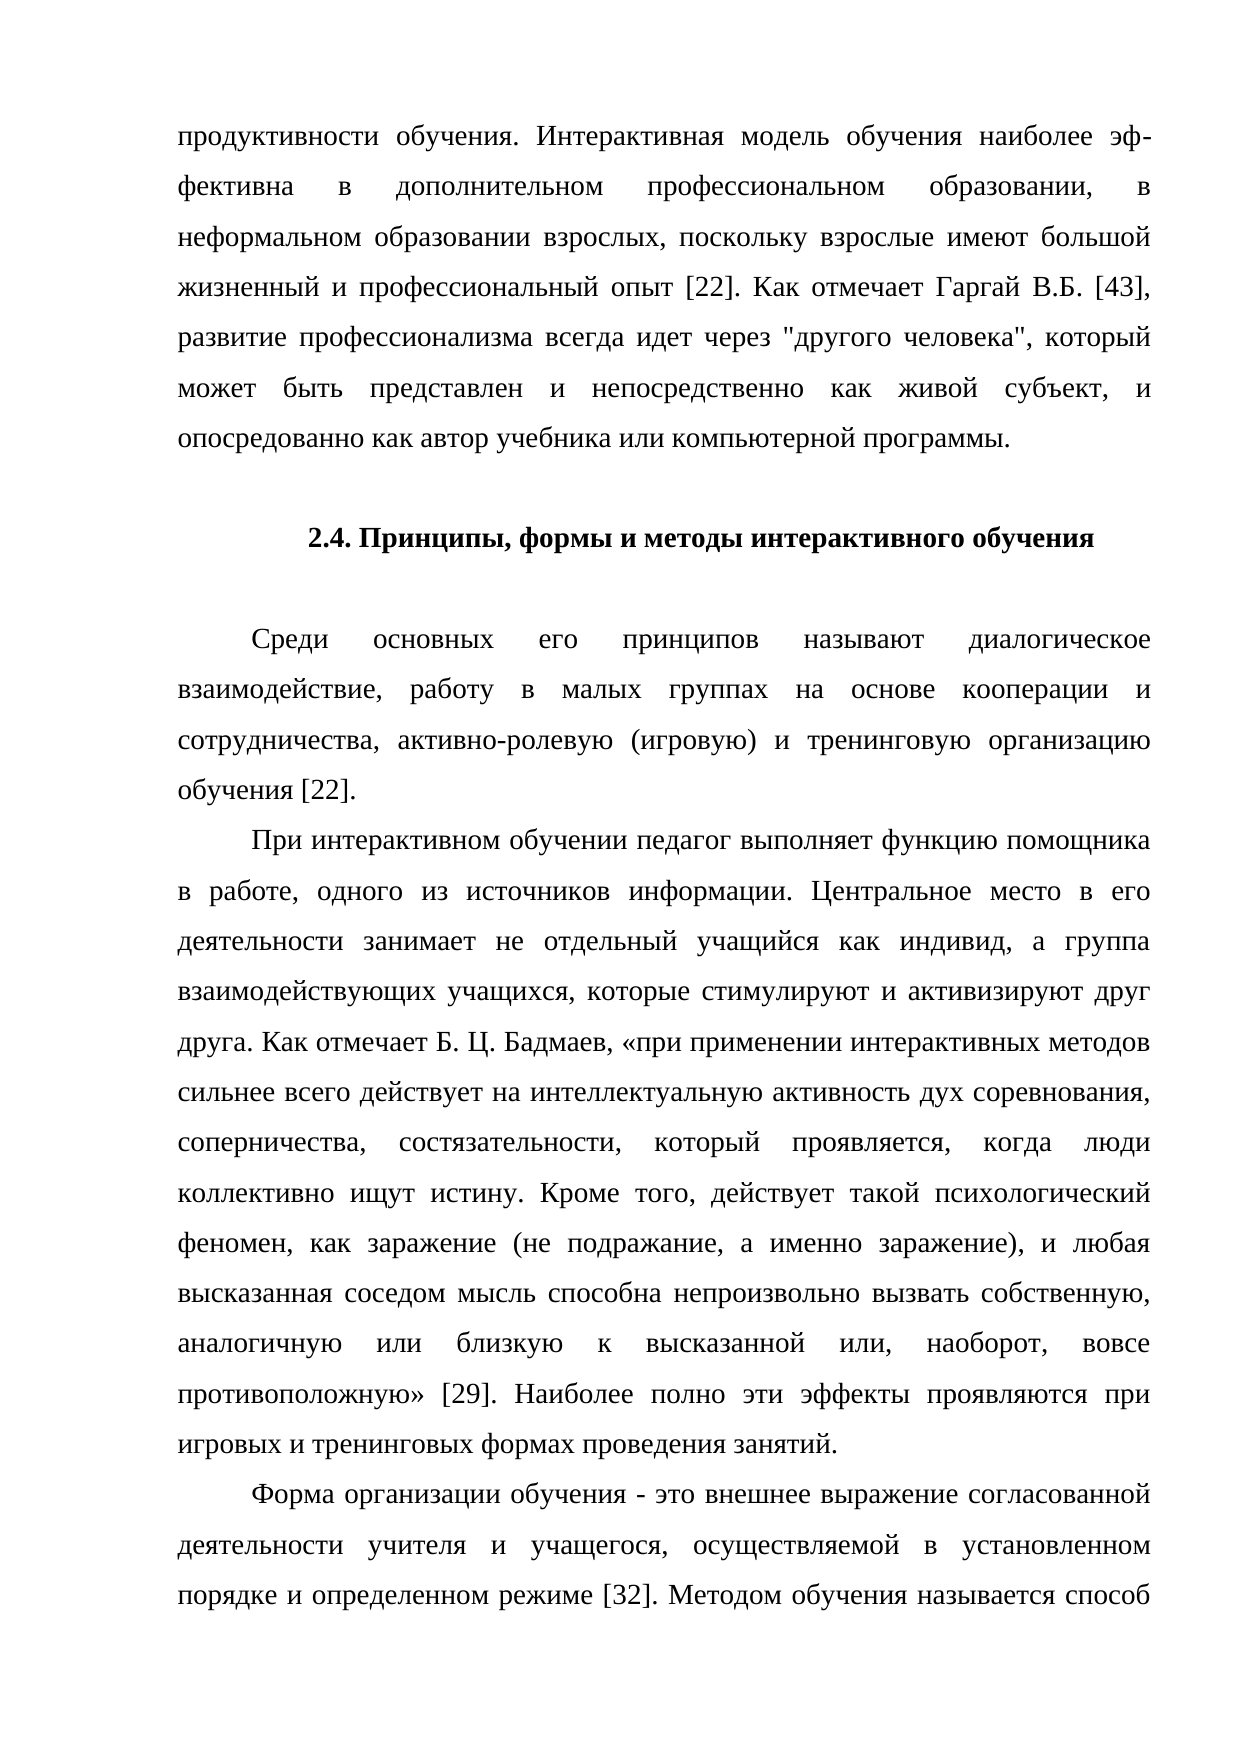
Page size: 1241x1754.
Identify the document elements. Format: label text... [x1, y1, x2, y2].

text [177, 118, 1152, 453]
text Среди основных его принципов называют диалогическое взаимодействие, работу в малых группах на основе кооперации и сотрудничества, активно-ролевую (игровую) и тренинговую организацию обучения [22]. [177, 621, 1152, 806]
text 2.4. Принципы, формы и методы интерактивного обучения [177, 521, 1152, 554]
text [177, 1477, 1152, 1611]
text При интерактивном обучении педагог выполняет функцию помощника в работе, одного из источников информации. Центральное место в его деятельности занимает не отдельный учащийся как индивид, а группа взаимодействующих учащихся, которые стимулируют и активизируют друг друга. Как отмечает Б. Ц. Бадмаев, «при применении интерактивных методов сильнее всего действует на интеллектуальную активность дух соревнования, соперничества, состязательности, который проявляется, когда люди коллективно ищут истину. Кроме того, действует такой психологический феномен, как заражение (не подражание, а именно заражение), и любая высказанная соседом мысль способна непроизвольно вызвать собственную, аналогичную или близкую к высказанной или, наоборот, вовсе противоположную» [29]. Наиболее полно эти эффекты проявляются при игровых и тренинговых формах проведения занятий. [177, 822, 1152, 1460]
